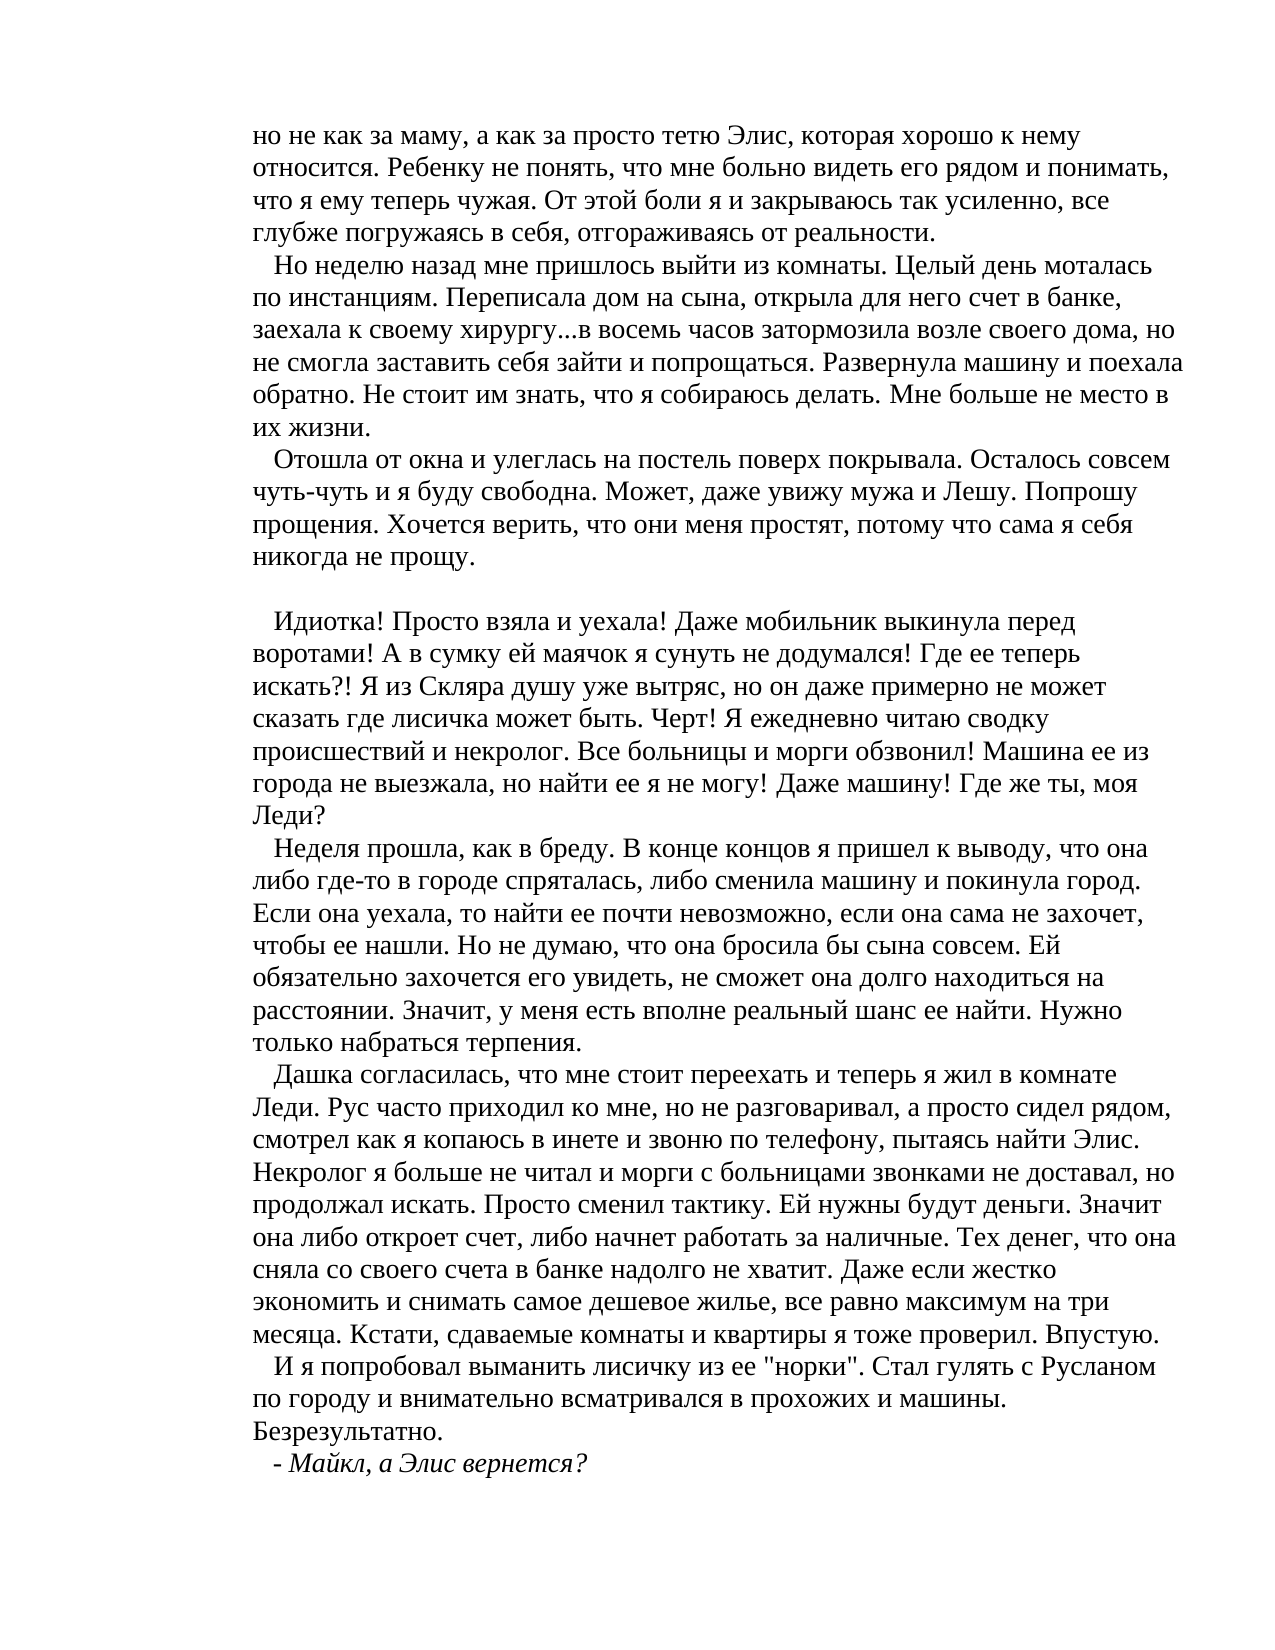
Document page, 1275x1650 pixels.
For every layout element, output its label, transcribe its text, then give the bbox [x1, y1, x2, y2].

text Но неделю назад мне пришлось выйти из комнаты. Целый день моталась по инстанциям. Переписала дом на сына, открыла для него счет в банке, заехала к своему хирургу...в восемь часов затормозила возле своего дома, но не смогла заставить себя зайти и попрощаться. Развернула машину и поехала обратно. Не стоит им знать, что я собираюсь делать. Мне больше не место в их жизни. [252, 248, 1186, 442]
text Отошла от окна и улеглась на постель поверх покрывала. Осталось совсем чуть-чуть и я буду свободна. Может, даже увижу мужа и Лешу. Попрошу прощения. Хочется верить, что они меня простят, потому что сама я себя никогда не прощу. [252, 442, 1186, 572]
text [252, 118, 1186, 248]
text Неделя прошла, как в бреду. В конце концов я пришел к выводу, что она либо где-то в городе спряталась, либо сменила машину и покинула город. Если она уехала, то найти ее почти невозможно, если она сама не захочет, чтобы ее нашли. Но не думаю, что она бросила бы сына совсем. Ей обязательно захочется его увидеть, не сможет она долго находиться на расстоянии. Значит, у меня есть вполне реальный шанс ее найти. Нужно только набраться терпения. [252, 831, 1186, 1058]
text Дашка согласилась, что мне стоит переехать и теперь я жил в комнате Леди. Рус часто приходил ко мне, но не разговаривал, а просто сидел рядом, смотрел как я копаюсь в инете и звоню по телефону, пытаясь найти Элис. Некролог я больше не читал и морги с больницами звонками не доставал, но продолжал искать. Просто сменил тактику. Ей нужны будут деньги. Значит она либо откроет счет, либо начнет работать за наличные. Тех денег, что она сняла со своего счета в банке надолго не хватит. Даже если жестко экономить и снимать самое дешевое жилье, все равно максимум на три месяца. Кстати, сдаваемые комнаты и квартиры я тоже проверил. Впустую. [252, 1058, 1186, 1349]
text - Майкл, а Элис вернется? [252, 1446, 1186, 1479]
text И я попробовал выманить лисичку из ее "норки". Стал гулять с Русланом по городу и внимательно всматривался в прохожих и машины. Безрезультатно. [252, 1349, 1186, 1446]
text Идиотка! Просто взяла и уехала! Даже мобильник выкинула перед воротами! А в сумку ей маячок я сунуть не додумался! Где ее теперь искать?! Я из Скляра душу уже вытряс, но он даже примерно не может сказать где лисичка может быть. Черт! Я ежедневно читаю сводку происшествий и некролог. Все больницы и морги обзвонил! Машина ее из города не выезжала, но найти ее я не могу! Даже машину! Где же ты, моя Леди? [252, 604, 1186, 831]
